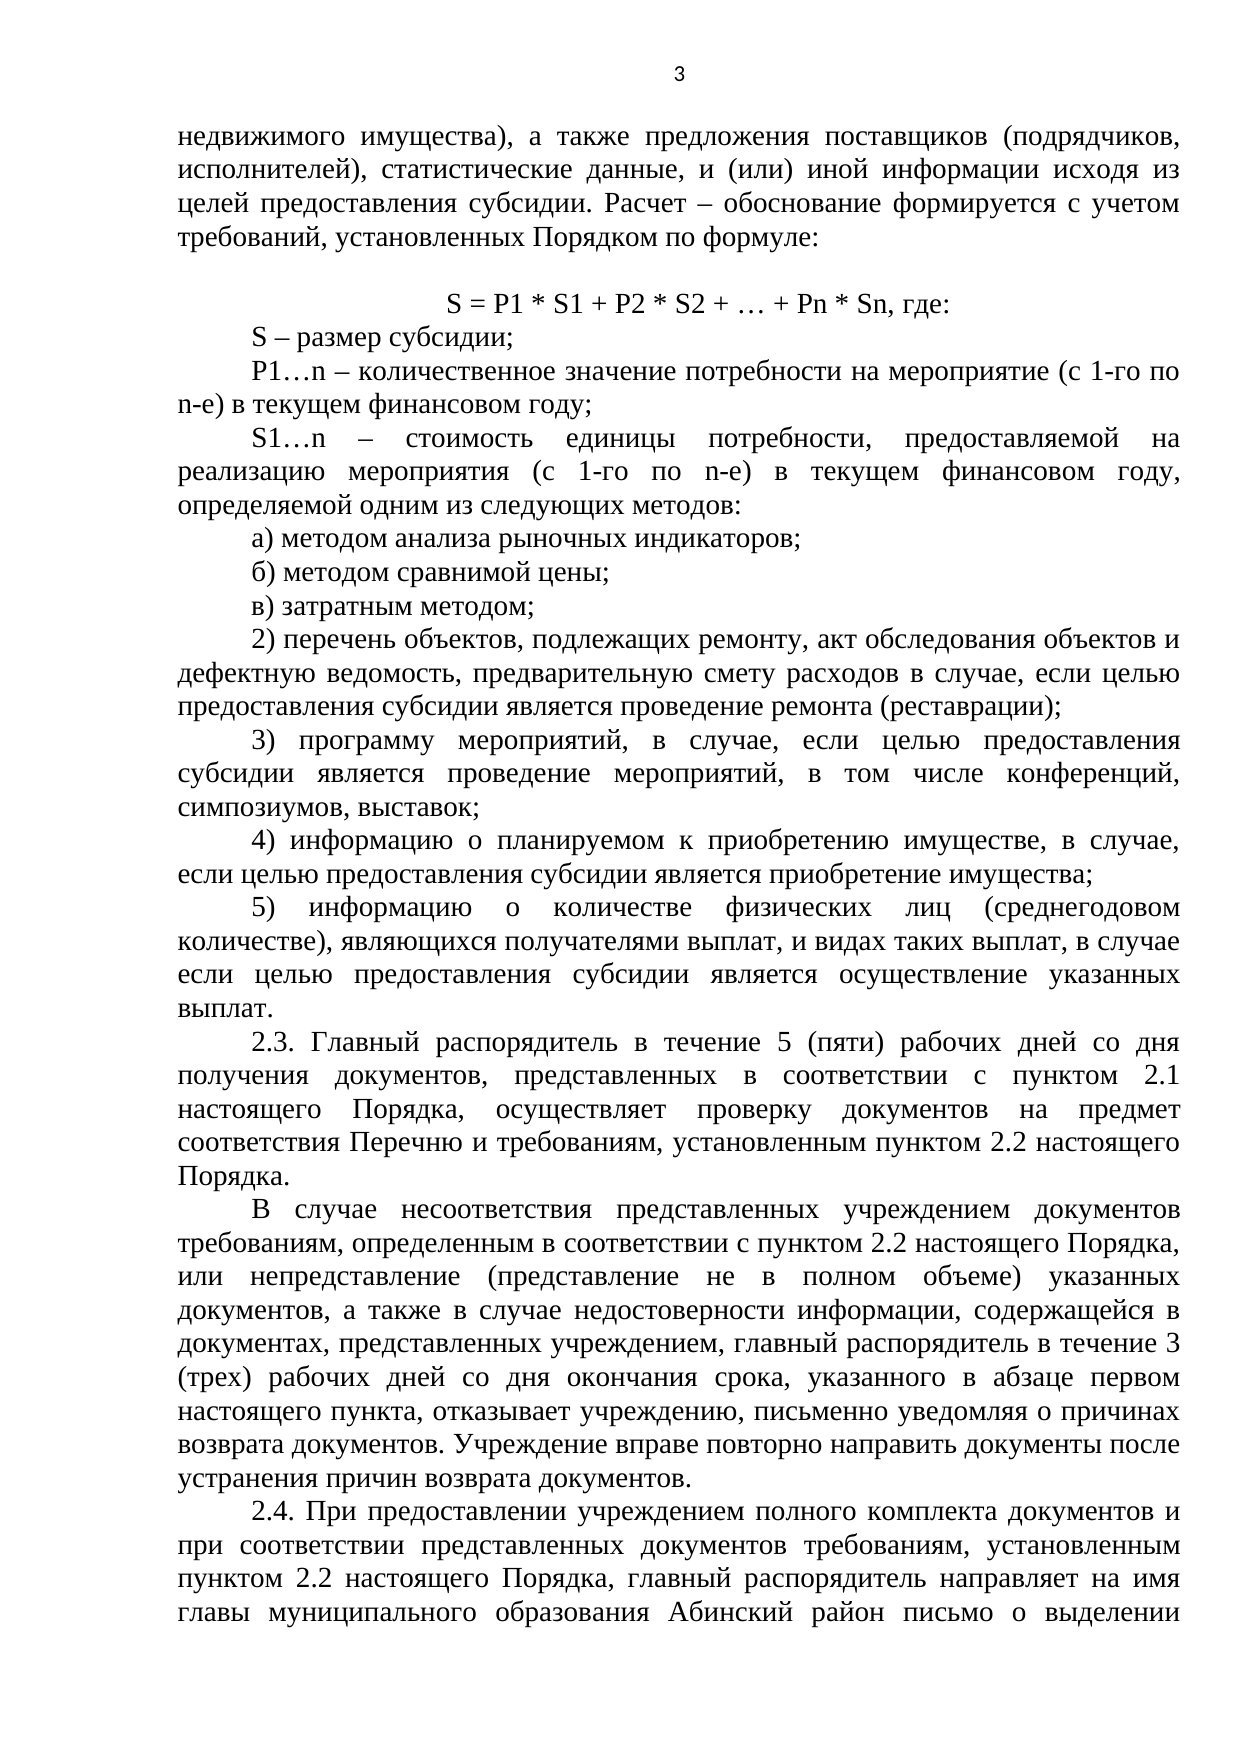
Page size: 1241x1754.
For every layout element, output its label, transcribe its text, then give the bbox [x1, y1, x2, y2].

text 2.3. Главный распорядитель в течение 5 (пяти) рабочих дней со дня получения документов, представленных в соответствии с пунктом 2.1 настоящего Порядка, осуществляет проверку документов на предмет соответствия Перечню и требованиям, установленным пунктом 2.2 настоящего Порядка. [177, 1024, 1181, 1191]
text 2) перечень объектов, подлежащих ремонту, акт обследования объектов и дефектную ведомость, предварительную смету расходов в случае, если целью предоставления субсидии является проведение ремонта (реставрации); [177, 621, 1181, 722]
text 5) информацию о количестве физических лиц (среднегодовом количестве), являющихся получателями выплат, и видах таких выплат, в случае если целью предоставления субсидии является осуществление указанных выплат. [177, 889, 1181, 1024]
text В случае несоответствия представленных учреждением документов требованиям, определенным в соответствии с пунктом 2.2 настоящего Порядка, или непредставление (представление не в полном объеме) указанных документов, а также в случае недостоверности информации, содержащейся в документах, представленных учреждением, главный распорядитель в течение 3 (трех) рабочих дней со дня окончания срока, указанного в абзаце первом настоящего пункта, отказывает учреждению, письменно уведомляя о причинах возврата документов. Учреждение вправе повторно направить документы после устранения причин возврата документов. [177, 1191, 1181, 1493]
text 4) информацию о планируемом к приобретению имуществе, в случае, если целью предоставления субсидии является приобретение имущества; [177, 822, 1181, 889]
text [177, 1493, 1181, 1627]
text а) методом анализа рыночных индикаторов; [177, 521, 1181, 554]
text S = P1 * S1 + P2 * S2 + … + Pn * Sn, где: [177, 286, 1181, 319]
text S1…n – стоимость единицы потребности, предоставляемой на реализацию мероприятия (с 1-го по n-е) в текущем финансовом году, определяемой одним из следующих методов: [177, 420, 1181, 521]
text 3) программу мероприятий, в случае, если целью предоставления субсидии является проведение мероприятий, в том числе конференций, симпозиумов, выставок; [177, 722, 1181, 822]
text б) методом сравнимой цены; [177, 554, 1181, 588]
text S – размер субсидии; [177, 319, 1181, 353]
text P1…n – количественное значение потребности на мероприятие (с 1-го по n-е) в текущем финансовом году; [177, 353, 1181, 420]
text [177, 118, 1181, 252]
text в) затратным методом; [177, 588, 1181, 621]
